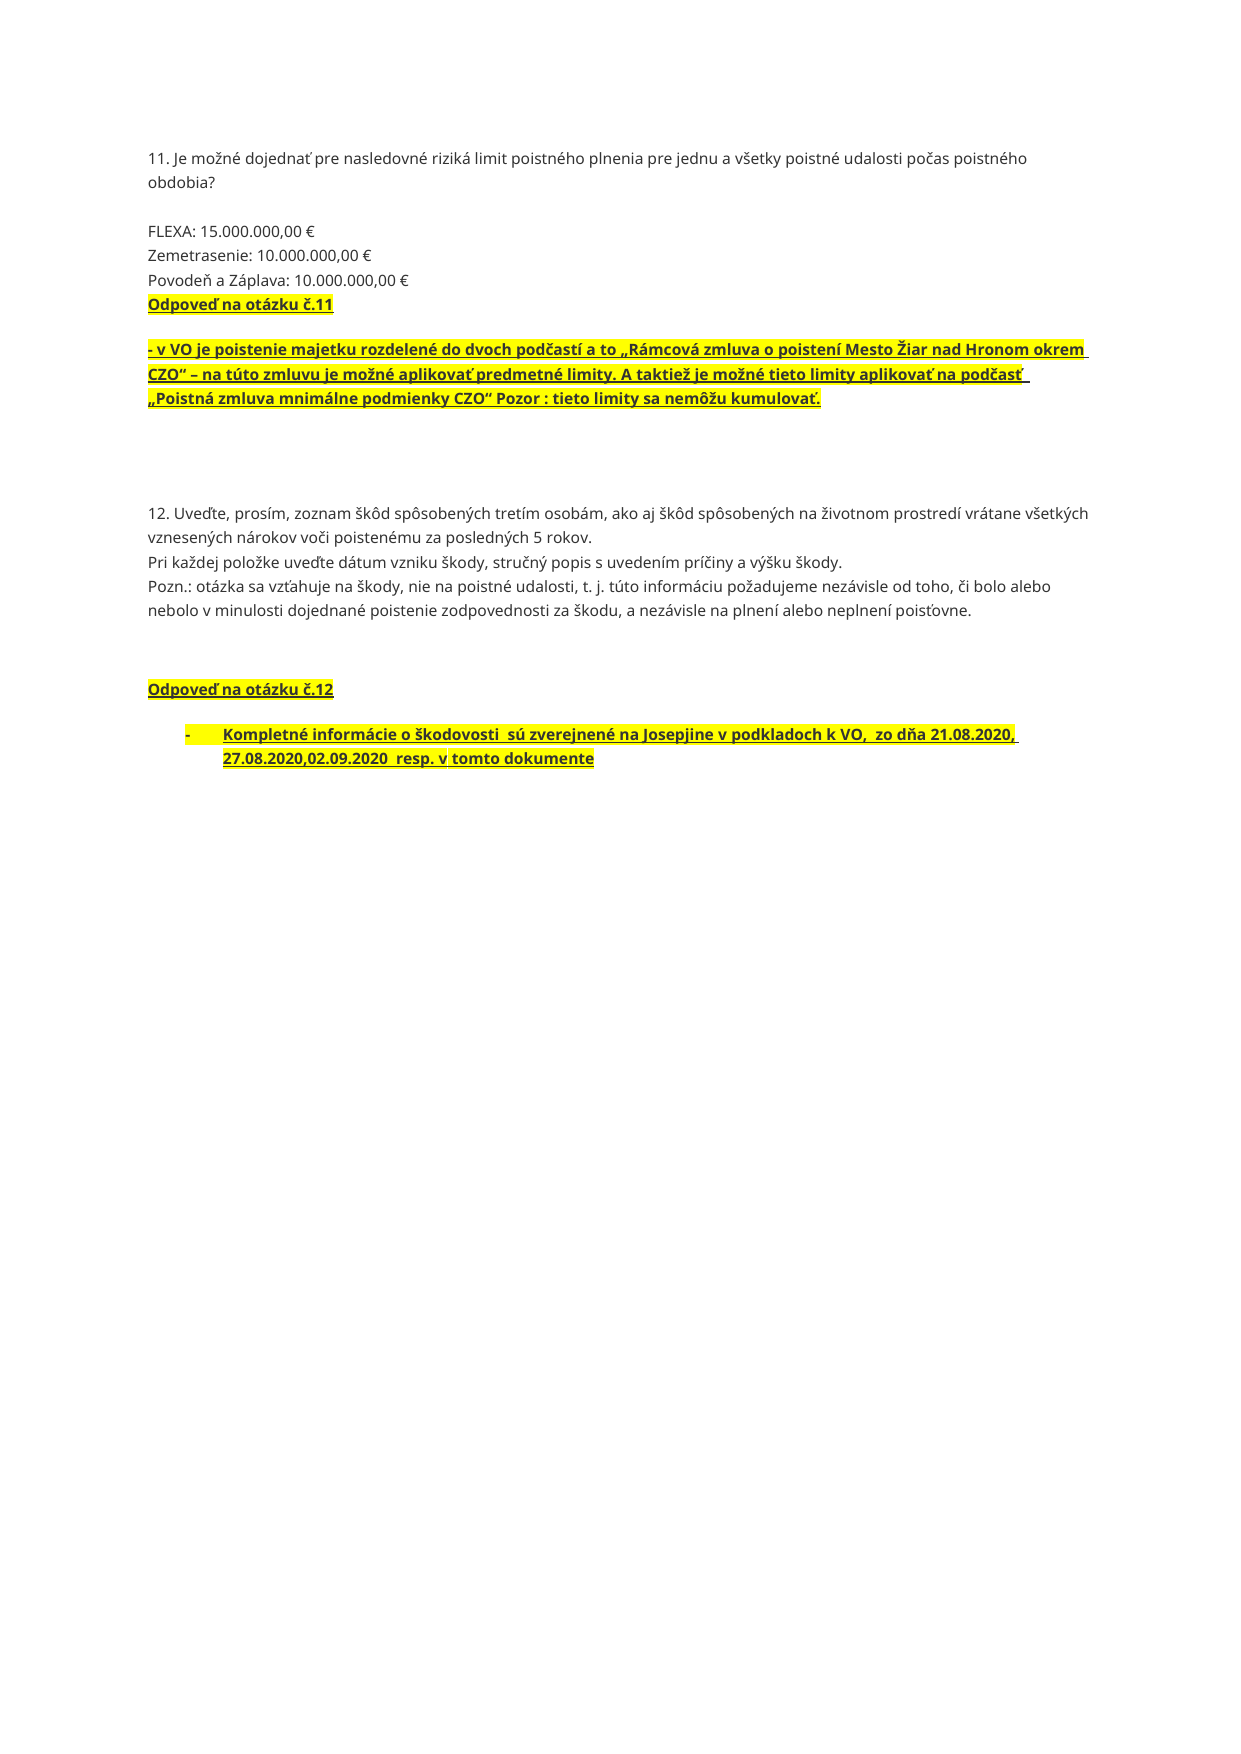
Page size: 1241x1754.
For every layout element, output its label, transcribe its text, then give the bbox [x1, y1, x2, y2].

text 11. Je možné dojednať pre nasledovné riziká limit poistného plnenia pre jednu a všetky poistné udalosti počas poistného obdobia? FLEXA: 15.000.000,00 € Zemetrasenie: 10.000.000,00 € Povodeň a Záplava: 10.000.000,00 € Odpoveď na otázku č.11 [148, 148, 1093, 315]
text - v VO je poistenie majetku rozdelené do dvoch podčastí a to „Rámcová zmluva o poistení Mesto Žiar nad Hronom okrem CZO“ – na túto zmluvu je možné aplikovať predmetné limity. A taktiež je možné tieto limity aplikovať na podčasť „Poistná zmluva mnimálne podmienky CZO“ Pozor : tieto limity sa nemôžu kumulovať. [148, 339, 1093, 409]
text Odpoveď na otázku č.12 [148, 678, 1093, 700]
text 12. Uveďte, prosím, zoznam škôd spôsobených tretím osobám, ako aj škôd spôsobených na životnom prostredí vrátane všetkých vznesených nárokov voči poistenému za posledných 5 rokov. Pri každej položke uveďte dátum vzniku škody, stručný popis s uvedením príčiny a výšku škody. Pozn.: otázka sa vzťahuje na škody, nie na poistné udalosti, t. j. túto informáciu požadujeme nezávisle od toho, či bolo alebo nebolo v minulosti dojednané poistenie zodpovednosti za škodu, a nezávisle na plnení alebo neplnení poisťovne. [148, 478, 1093, 653]
list Kompletné informácie o škodovosti sú zverejnené na Josepjine v podkladoch k VO, zo dňa 21.08.2020, 27.08.2020,02.09.2020 resp. v tomto dokumente [185, 724, 1093, 769]
